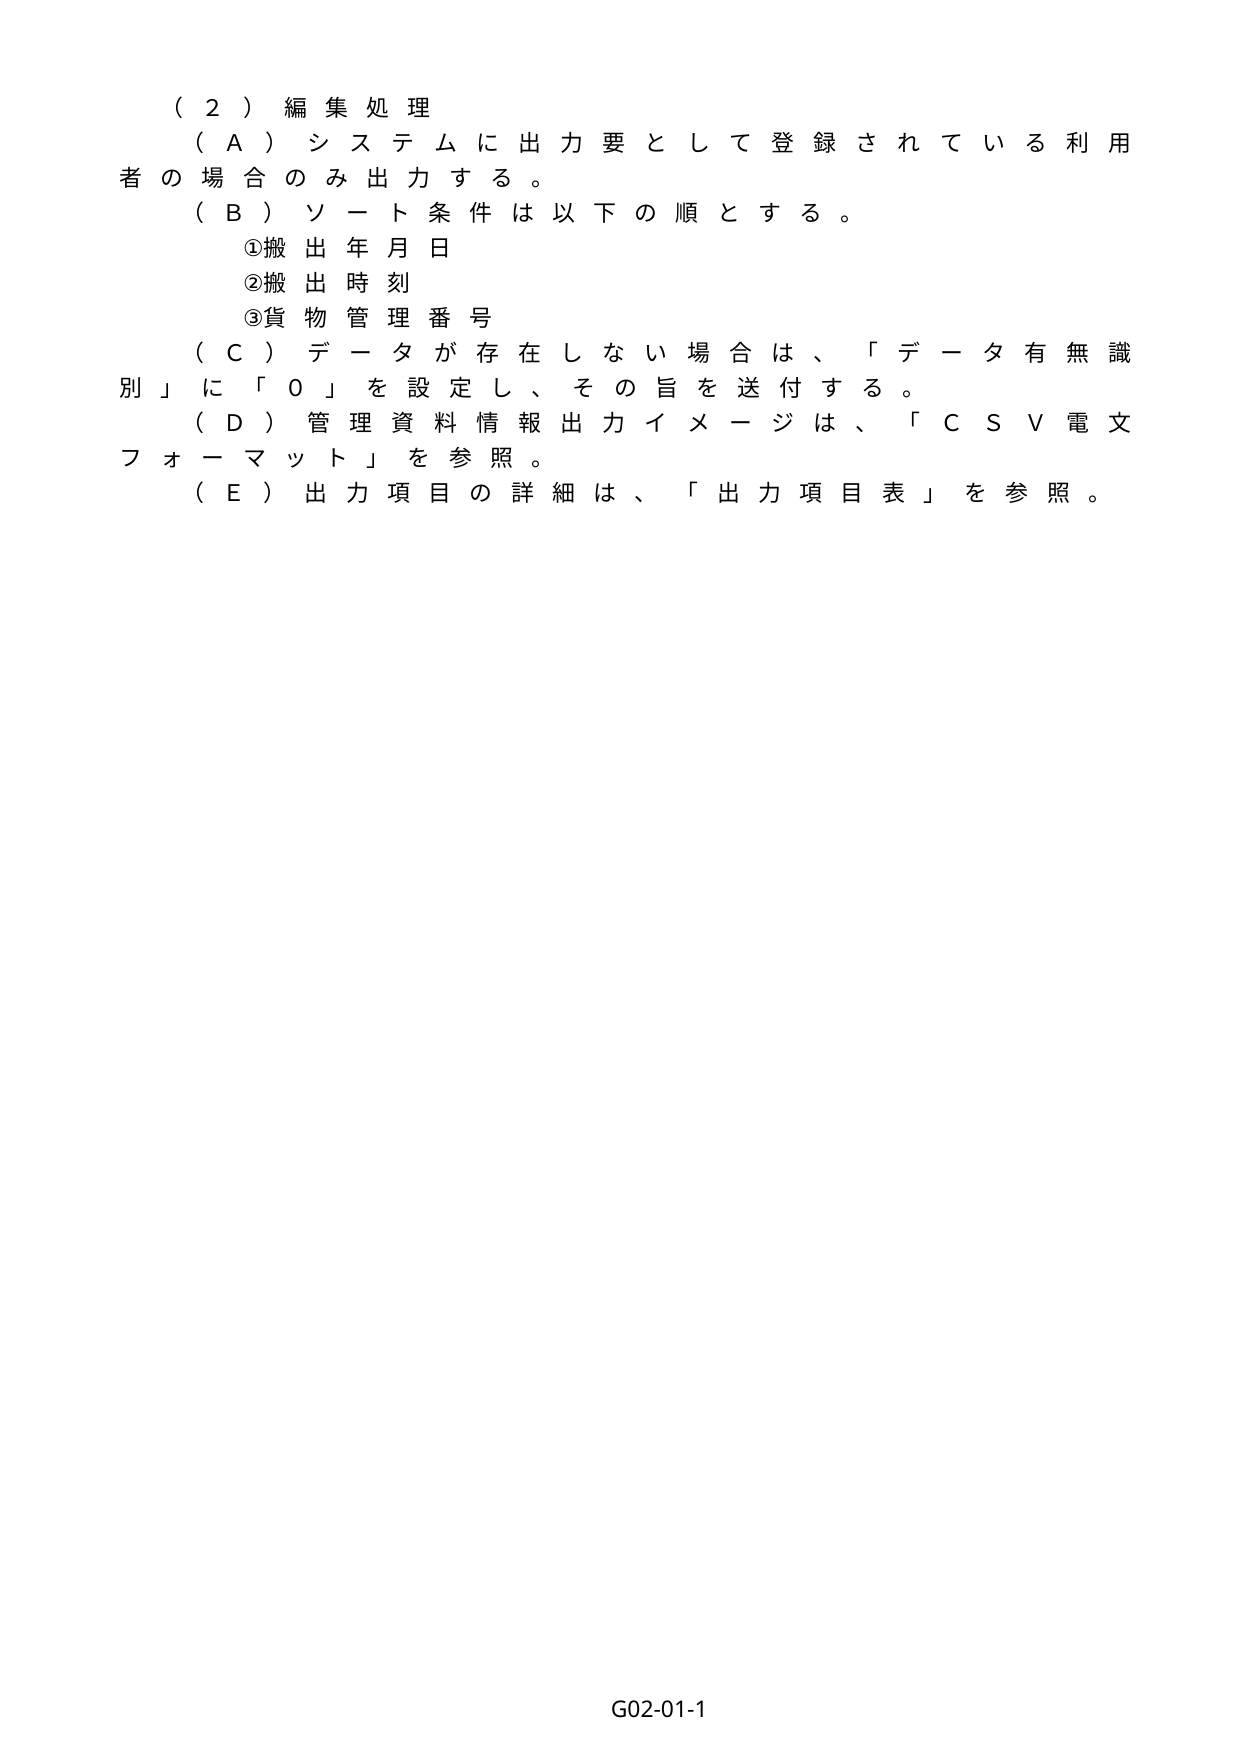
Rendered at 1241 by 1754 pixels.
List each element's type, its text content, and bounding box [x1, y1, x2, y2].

text （２）編集処理 [119, 89, 1150, 124]
text （Ｂ）ソート条件は以下の順とする。 [163, 194, 1150, 229]
text （Ｃ）データが存在しない場合は、「データ有無識別」に「０」を設定し、その旨を送付する。 [119, 334, 1150, 404]
text （Ａ）システムに出力要として登録されている利用者の場合のみ出力する。 [119, 124, 1150, 194]
text ③貨物管理番号 [228, 299, 1150, 334]
text ①搬出年月日 [228, 229, 1150, 264]
text ②搬出時刻 [228, 264, 1150, 299]
text （Ｅ）出力項目の詳細は、「出力項目表」を参照。 [119, 474, 1150, 509]
text （Ｄ）管理資料情報出力イメージは、「ＣＳＶ電文フォーマット」を参照。 [119, 404, 1150, 474]
